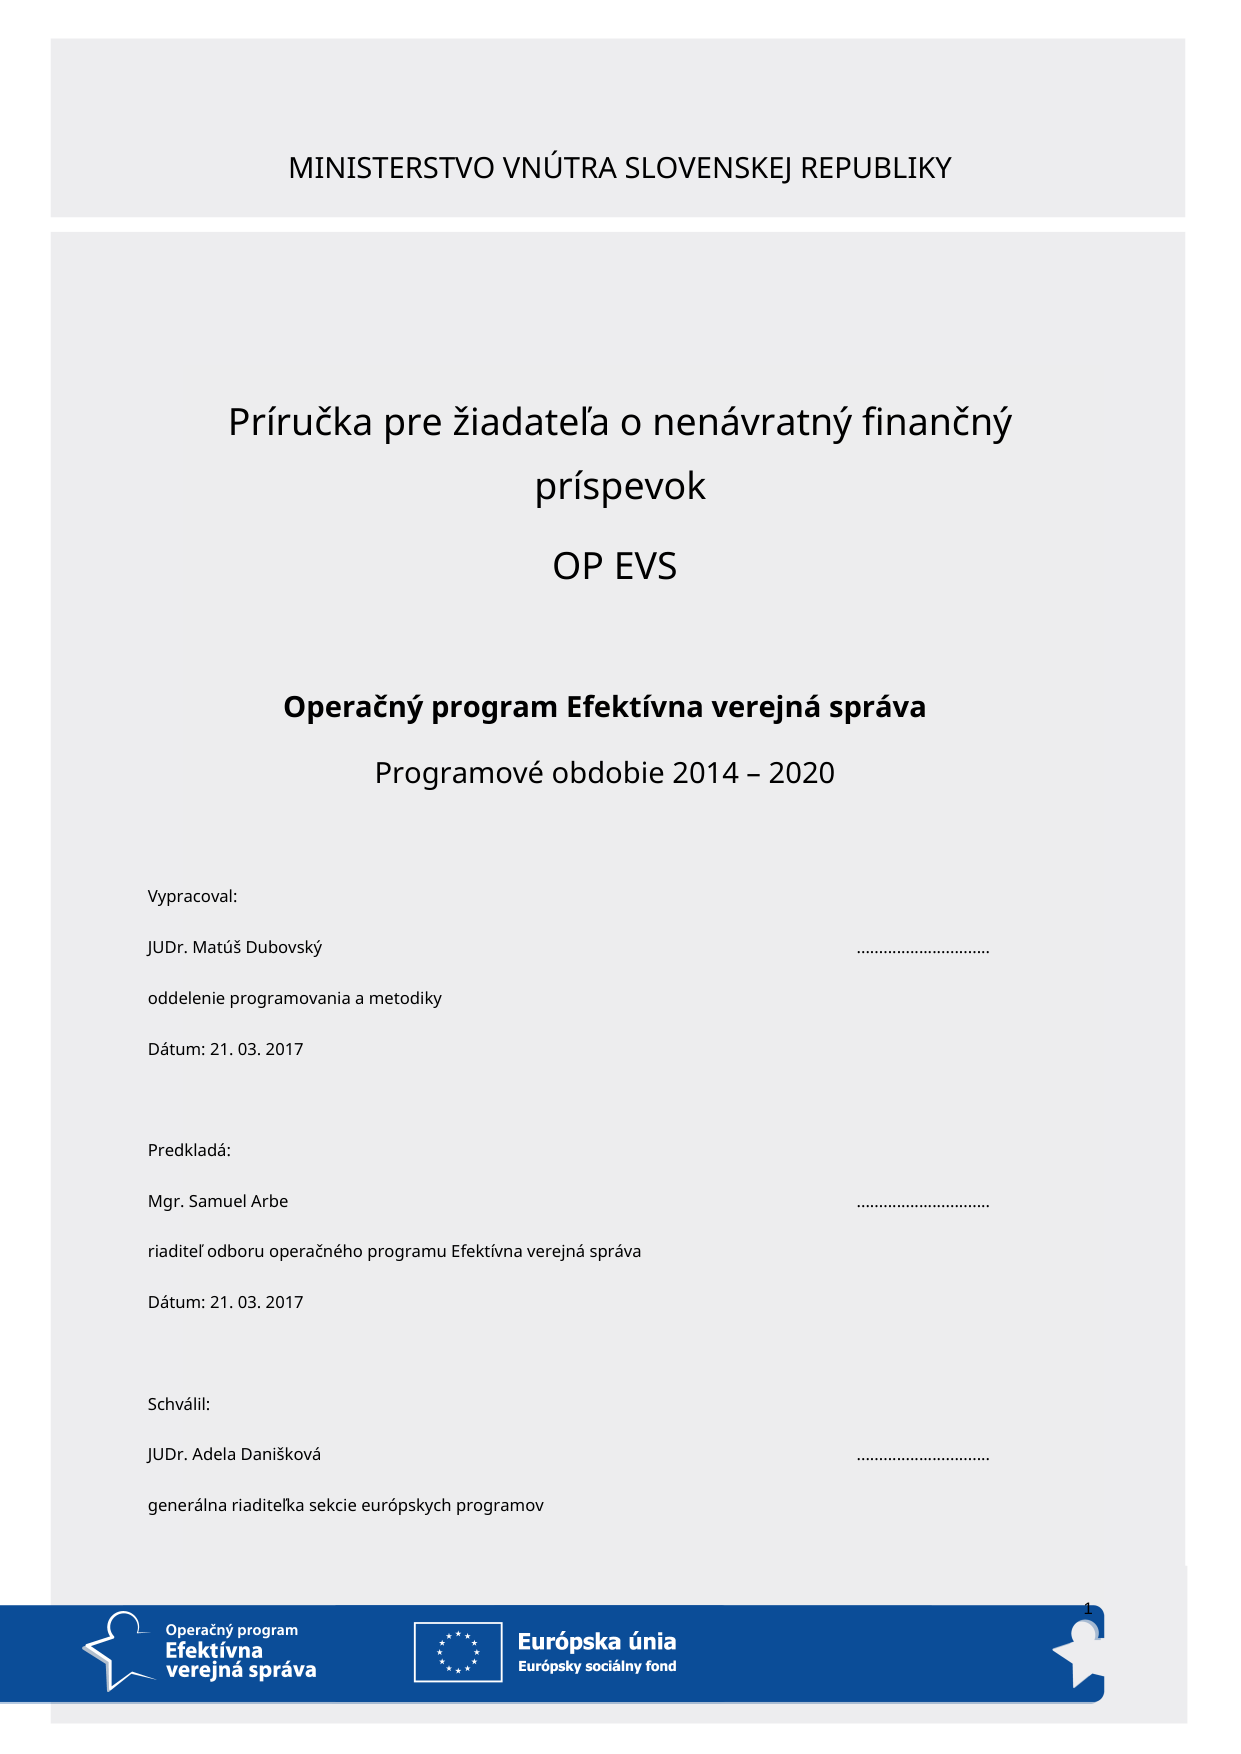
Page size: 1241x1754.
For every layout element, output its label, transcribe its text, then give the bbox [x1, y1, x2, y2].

text Dátum: 21. 03. 2017 [148, 1291, 1092, 1313]
text Vypracoval: [148, 885, 1092, 908]
text Príručka pre žiadateľa o nenávratný finančný príspevok [148, 395, 1092, 510]
text MINISTERSTVO VNÚTRA SLOVENSKEJ REPUBLIKY [148, 148, 1092, 187]
text OP EVS [148, 539, 1062, 591]
text generálna riaditeľka sekcie európskych programov [148, 1494, 1092, 1516]
text riaditeľ odboru operačného programu Efektívna verejná správa [148, 1240, 1092, 1263]
text Schválil: [148, 1392, 1092, 1415]
text Dátum: 21. 03. 2017 [148, 1037, 1092, 1060]
text JUDr. Matúš Dubovský .............................. [148, 936, 1092, 958]
text Operačný program Efektívna verejná správa [148, 686, 1062, 726]
text Mgr. Samuel Arbe .............................. [148, 1189, 1092, 1212]
text Predkladá: [148, 1139, 1092, 1161]
text oddelenie programovania a metodiky [148, 986, 1092, 1009]
picture [0, 9, 1240, 1754]
text Programové obdobie 2014 – 2020 [148, 752, 1062, 792]
text JUDr. Adela Danišková .............................. [148, 1443, 1092, 1466]
